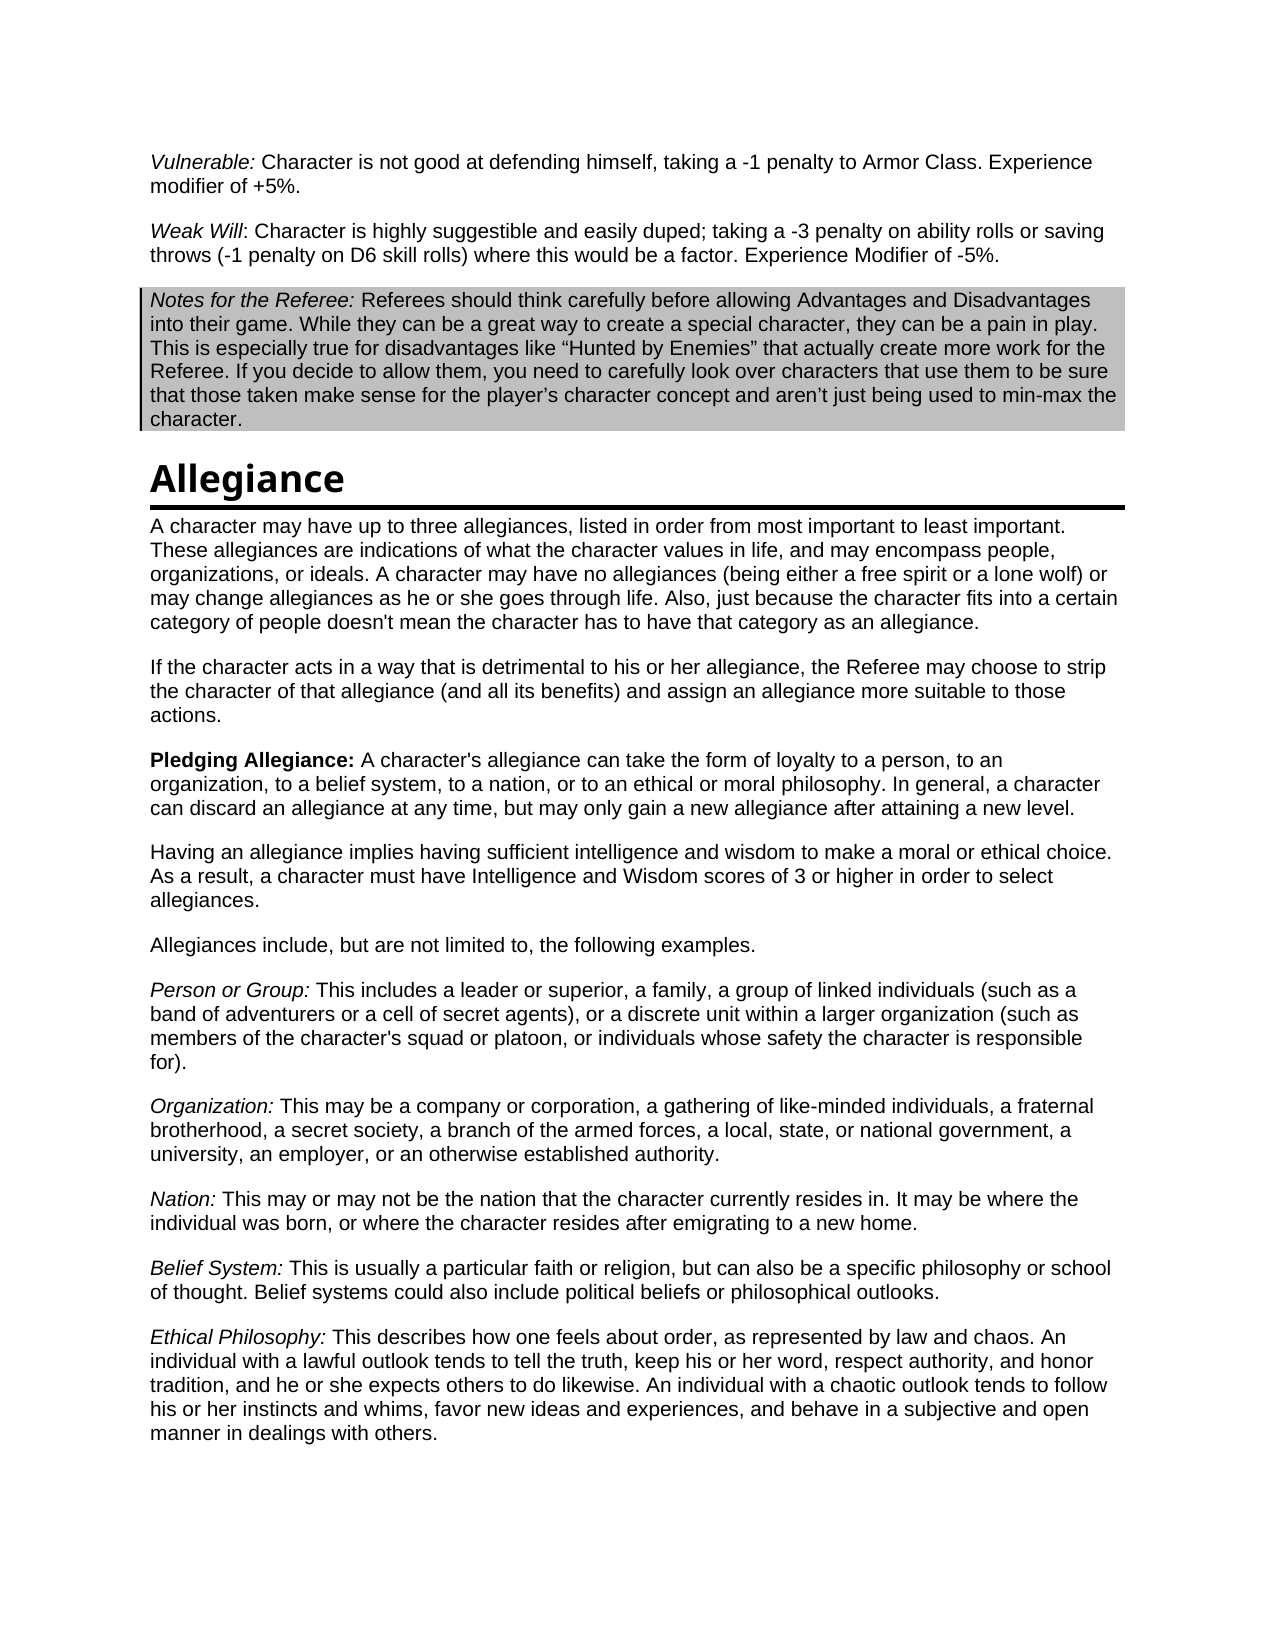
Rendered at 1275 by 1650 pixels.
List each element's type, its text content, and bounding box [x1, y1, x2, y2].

text Vulnerable: Character is not good at defending himself, taking a -1 penalty to Armor Class. Experience modifier of +5%. [150, 150, 1125, 198]
text Weak Will: Character is highly suggestible and easily duped; taking a -3 penalty on ability rolls or saving throws (-1 penalty on D6 skill rolls) where this would be a factor. Experience Modifier of -5%. [150, 219, 1125, 267]
text If the character acts in a way that is detrimental to his or her allegiance, the Referee may choose to strip the character of that allegiance (and all its benefits) and assign an allegiance more suitable to those actions. [150, 655, 1125, 727]
text Belief System: This is usually a particular faith or religion, but can also be a specific philosophy or school of thought. Belief systems could also include political beliefs or philosophical outlooks. [150, 1256, 1125, 1304]
text A character may have up to three allegiances, listed in order from most important to least important. These allegiances are indications of what the character values in life, and may encompass people, organizations, or ideals. A character may have no allegiances (being either a free spirit or a lone wolf) or may change allegiances as he or she goes through life. Also, just because the character fits into a certain category of people doesn't mean the character has to have that category as an allegiance. [150, 514, 1125, 634]
text Ethical Philosophy: This describes how one feels about order, as represented by law and chaos. An individual with a lawful outlook tends to tell the truth, keep his or her word, respect authority, and honor tradition, and he or she expects others to do likewise. An individual with a chaotic outlook tends to follow his or her instincts and whims, favor new ideas and experiences, and behave in a subjective and open manner in dealings with others. [150, 1324, 1125, 1444]
text Allegiances include, but are not limited to, the following examples. [150, 933, 1125, 957]
text Person or Group: This includes a leader or superior, a family, a group of linked individuals (such as a band of adventurers or a cell of secret agents), or a discrete unit within a larger organization (such as members of the character's squad or platoon, or individuals whose safety the character is responsible for). [150, 978, 1125, 1073]
text Pledging Allegiance: A character's allegiance can take the form of loyalty to a person, to an organization, to a belief system, to a nation, or to an ethical or moral philosophy. In general, a character can discard an allegiance at any time, but may only gain a new allegiance after attaining a new level. [150, 747, 1125, 819]
text Nation: This may or may not be the nation that the character currently resides in. It may be where the individual was born, or where the character resides after emigrating to a new home. [150, 1187, 1125, 1235]
text Having an allegiance implies having sufficient intelligence and wisdom to make a moral or ethical choice. As a result, a character must have Intelligence and Wisdom scores of 3 or higher in order to select allegiances. [150, 840, 1125, 912]
subtitle Allegiance [150, 452, 1125, 505]
text Organization: This may be a company or corporation, a gathering of like-minded individuals, a fraternal brotherhood, a secret society, a branch of the armed forces, a local, state, or national government, a university, an employer, or an otherwise established authority. [150, 1094, 1125, 1166]
text Notes for the Referee: Referees should think carefully before allowing Advantages and Disadvantages into their game. While they can be a great way to create a special character, they can be a pain in play. This is especially true for disadvantages like “Hunted by Enemies” that actually create more work for the Referee. If you decide to allow them, you need to carefully look over characters that use them to be sure that those taken make sense for the player’s character concept and aren’t just being used to min-max the character. [139, 287, 1125, 431]
